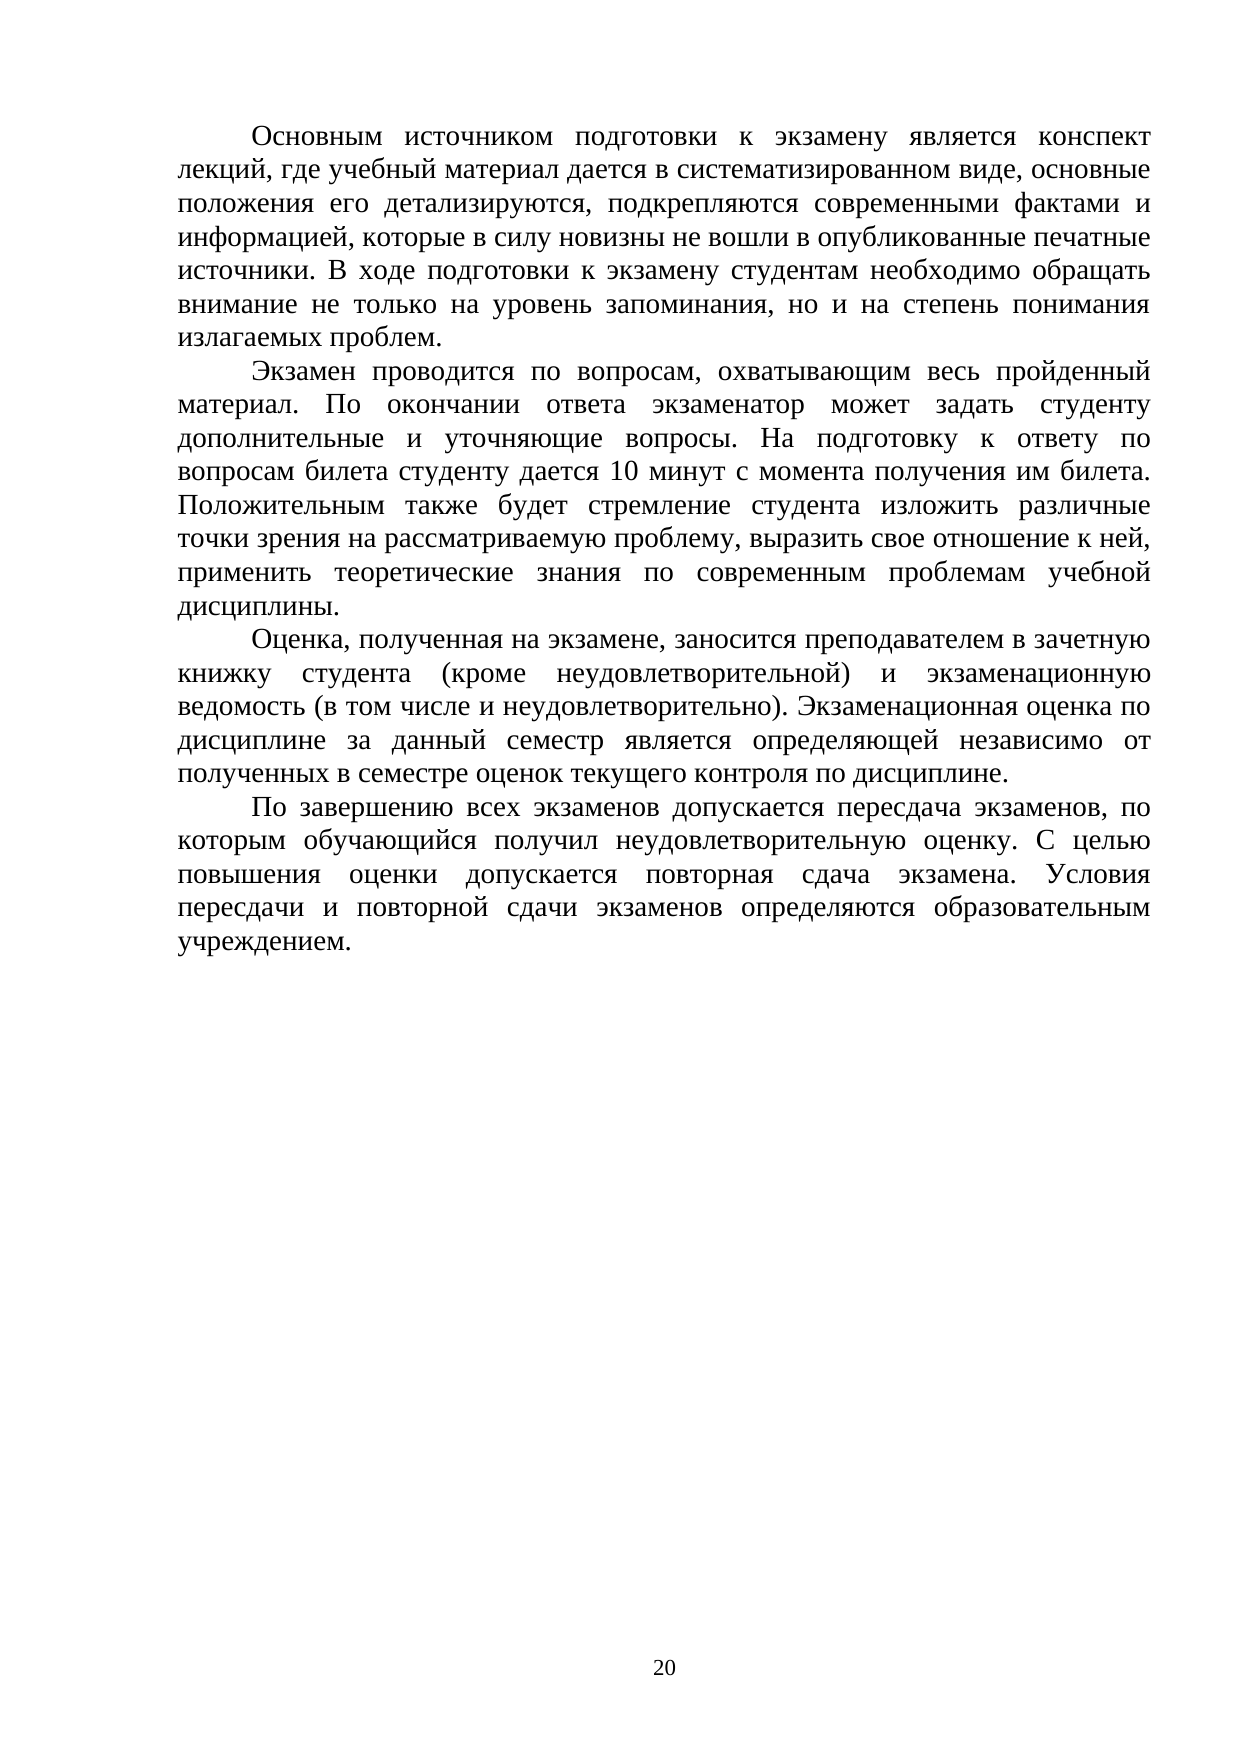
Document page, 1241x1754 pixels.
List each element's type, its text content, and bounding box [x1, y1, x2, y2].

text По завершению всех экзаменов допускается пересдача экзаменов, по которым обучающийся получил неудовлетворительную оценку. С целью повышения оценки допускается повторная сдача экзамена. Условия пересдачи и повторной сдачи экзаменов определяются образовательным учреждением. [177, 789, 1152, 957]
text Экзамен проводится по вопросам, охватывающим весь пройденный материал. По окончании ответа экзаменатор может задать студенту дополнительные и уточняющие вопросы. На подготовку к ответу по вопросам билета студенту дается 10 минут с момента получения им билета. Положительным также будет стремление студента изложить различные точки зрения на рассматриваемую проблему, выразить свое отношение к ней, применить теоретические знания по современным проблемам учебной дисциплины. [177, 353, 1152, 621]
text Оценка, полученная на экзамене, заносится преподавателем в зачетную книжку студента (кроме неудовлетворительной) и экзаменационную ведомость (в том числе и неудовлетворительно). Экзаменационная оценка по дисциплине за данный семестр является определяющей независимо от полученных в семестре оценок текущего контроля по дисциплине. [177, 621, 1152, 789]
text Основным источником подготовки к экзамену является конспект лекций, где учебный материал дается в систематизированном виде, основные положения его детализируются, подкрепляются современными фактами и информацией, которые в силу новизны не вошли в опубликованные печатные источники. В ходе подготовки к экзамену студентам необходимо обращать внимание не только на уровень запоминания, но и на степень понимания излагаемых проблем. [177, 118, 1152, 353]
